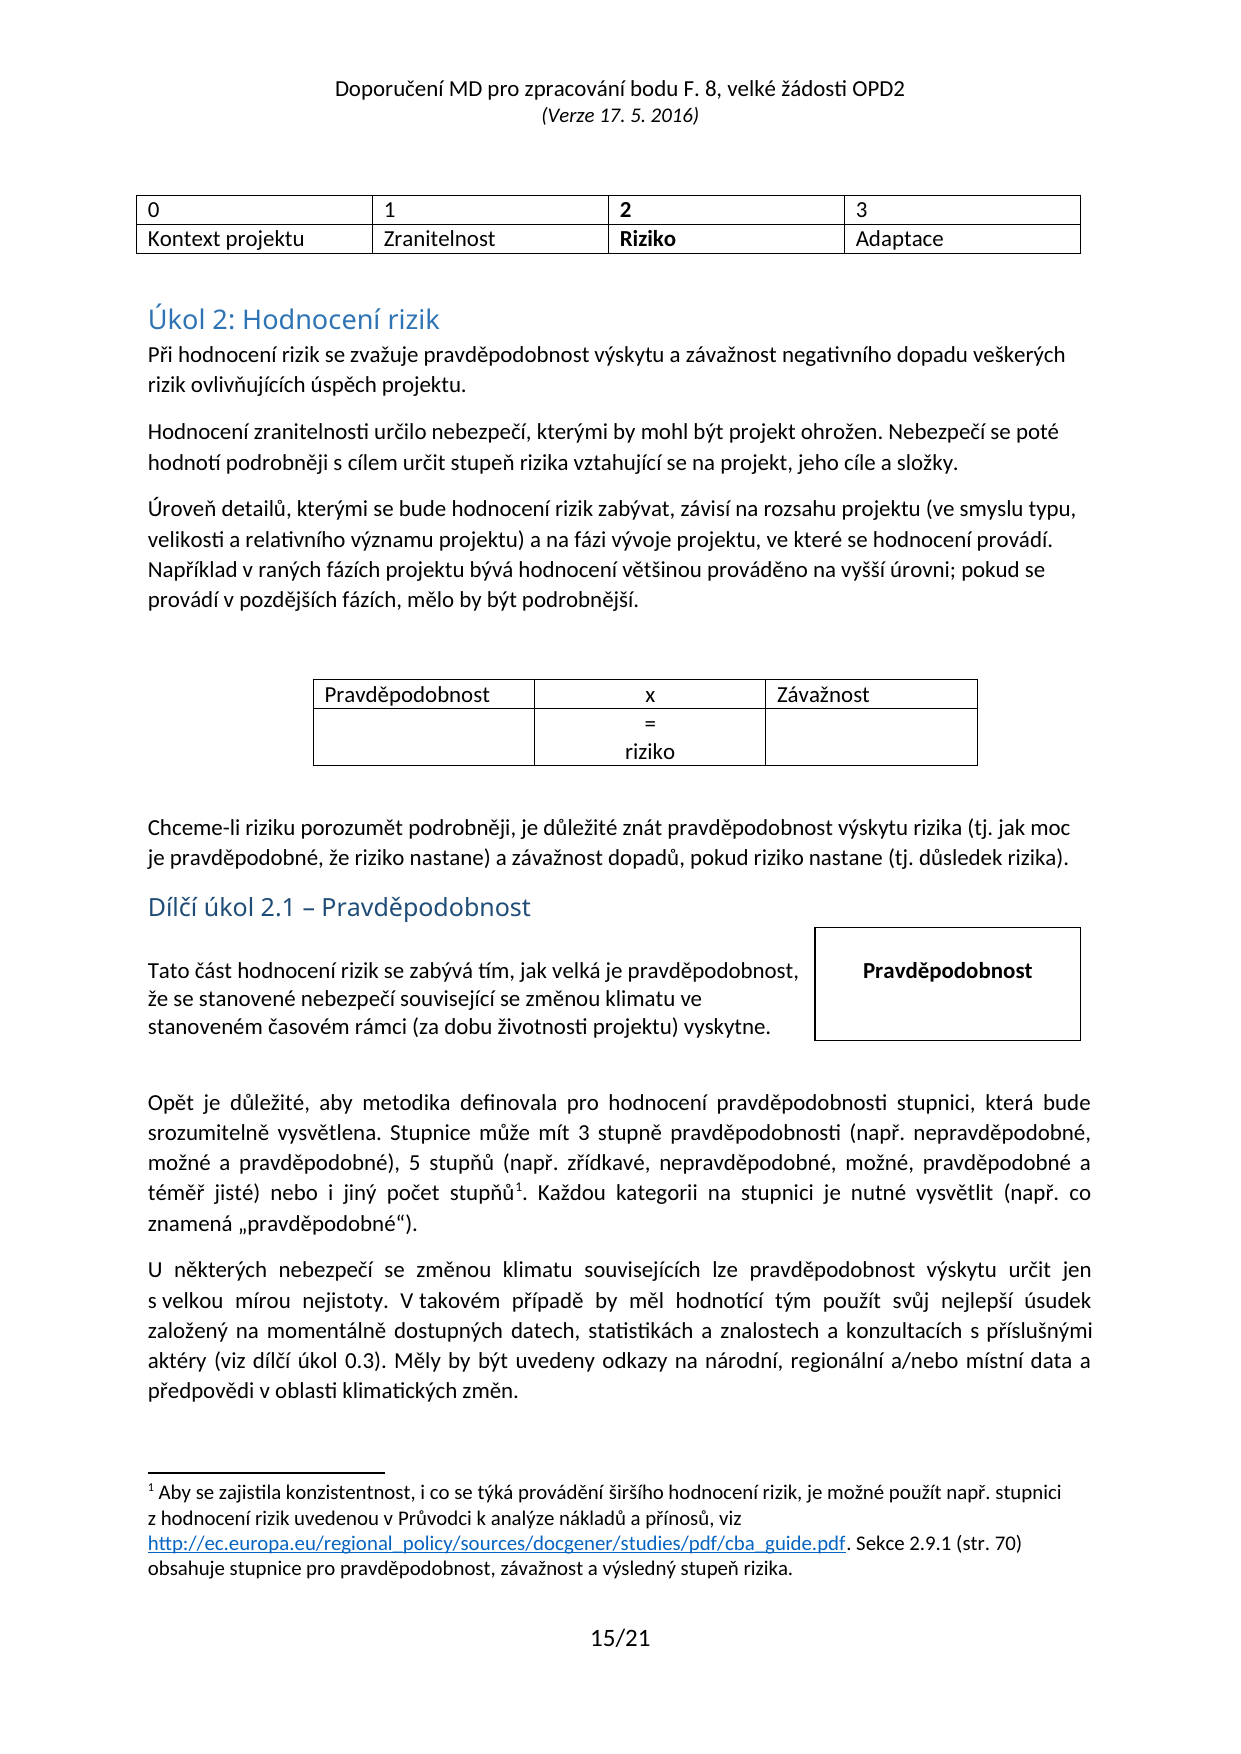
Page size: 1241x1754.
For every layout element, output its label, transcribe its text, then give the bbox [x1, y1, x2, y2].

table_header 3 [845, 196, 1080, 223]
text U některých nebezpečí se změnou klimatu souvisejících lze pravděpodobnost výskytu určit jen s velkou mírou nejistoty. V takovém případě by měl hodnotící tým použít svůj nejlepší úsudek založený na momentálně dostupných datech, statistikách a znalostech a konzultacích s příslušnými aktéry (viz dílčí úkol 0.3). Měly by být uvedeny odkazy na národní, regionální a/nebo místní data a předpovědi v oblasti klimatických změn. [148, 1256, 1093, 1404]
table_header 0 [137, 196, 372, 223]
text Při hodnocení rizik se zvažuje pravděpodobnost výskytu a závažnost negativního dopadu veškerých rizik ovlivňujících úspěch projektu. [148, 340, 1093, 398]
text Hodnocení zranitelnosti určilo nebezpečí, kterými by mohl být projekt ohrožen. Nebezpečí se poté hodnotí podrobněji s cílem určit stupeň rizika vztahující se na projekt, jeho cíle a složky. [148, 417, 1093, 476]
table_cell Adaptace [845, 225, 1080, 253]
table_cell [766, 709, 977, 765]
table_header Závažnost [766, 680, 977, 708]
table_cell Kontext projektu [137, 225, 372, 253]
table_cell Riziko [609, 225, 844, 253]
table_cell Zranitelnost [373, 225, 608, 253]
table_header Pravděpodobnost [314, 680, 534, 708]
text Chceme-li riziku porozumět podrobněji, je důležité znát pravděpodobnost výskytu rizika (tj. jak moc je pravděpodobné, že riziko nastane) a závažnost dopadů, pokud riziko nastane (tj. důsledek rizika). [148, 813, 1093, 871]
text Úroveň detailů, kterými se bude hodnocení rizik zabývat, závisí na rozsahu projektu (ve smyslu typu, velikosti a relativního významu projektu) a na fázi vývoje projektu, ve které se hodnocení provádí. Například v raných fázích projektu bývá hodnocení většinou prováděno na vyšší úrovni; pokud se provádí v pozdějších fázích, mělo by být podrobnější. [148, 494, 1093, 613]
table_header Tato část hodnocení rizik se zabývá tím, jak velká je pravděpodobnost, že se stanovené nebezpečí související se změnou klimatu ve stanoveném časovém rámci (za dobu životnosti projektu) vyskytne. [136, 927, 814, 1040]
table_header Pravděpodobnost [816, 928, 1080, 1040]
table_header 1 [373, 196, 608, 223]
table_cell [314, 709, 534, 765]
subtitle Dílčí úkol 2.1 – Pravděpodobnost [148, 890, 1093, 924]
text Opět je důležité, aby metodika definovala pro hodnocení pravděpodobnosti stupnici, která bude srozumitelně vysvětlena. Stupnice může mít 3 stupně pravděpodobnosti (např. nepravděpodobné, možné a pravděpodobné), 5 stupňů (např. zřídkavé, nepravděpodobné, možné, pravděpodobné a téměř jisté) nebo i jiný počet stupňů. Každou kategorii na stupnici je nutné vysvětlit (např. co znamená „pravděpodobné“). [148, 1088, 1093, 1237]
subtitle Úkol 2: Hodnocení rizik [148, 301, 1093, 337]
table_cell = riziko [535, 709, 765, 765]
table_header 2 [609, 196, 844, 223]
table_header x [535, 680, 765, 708]
